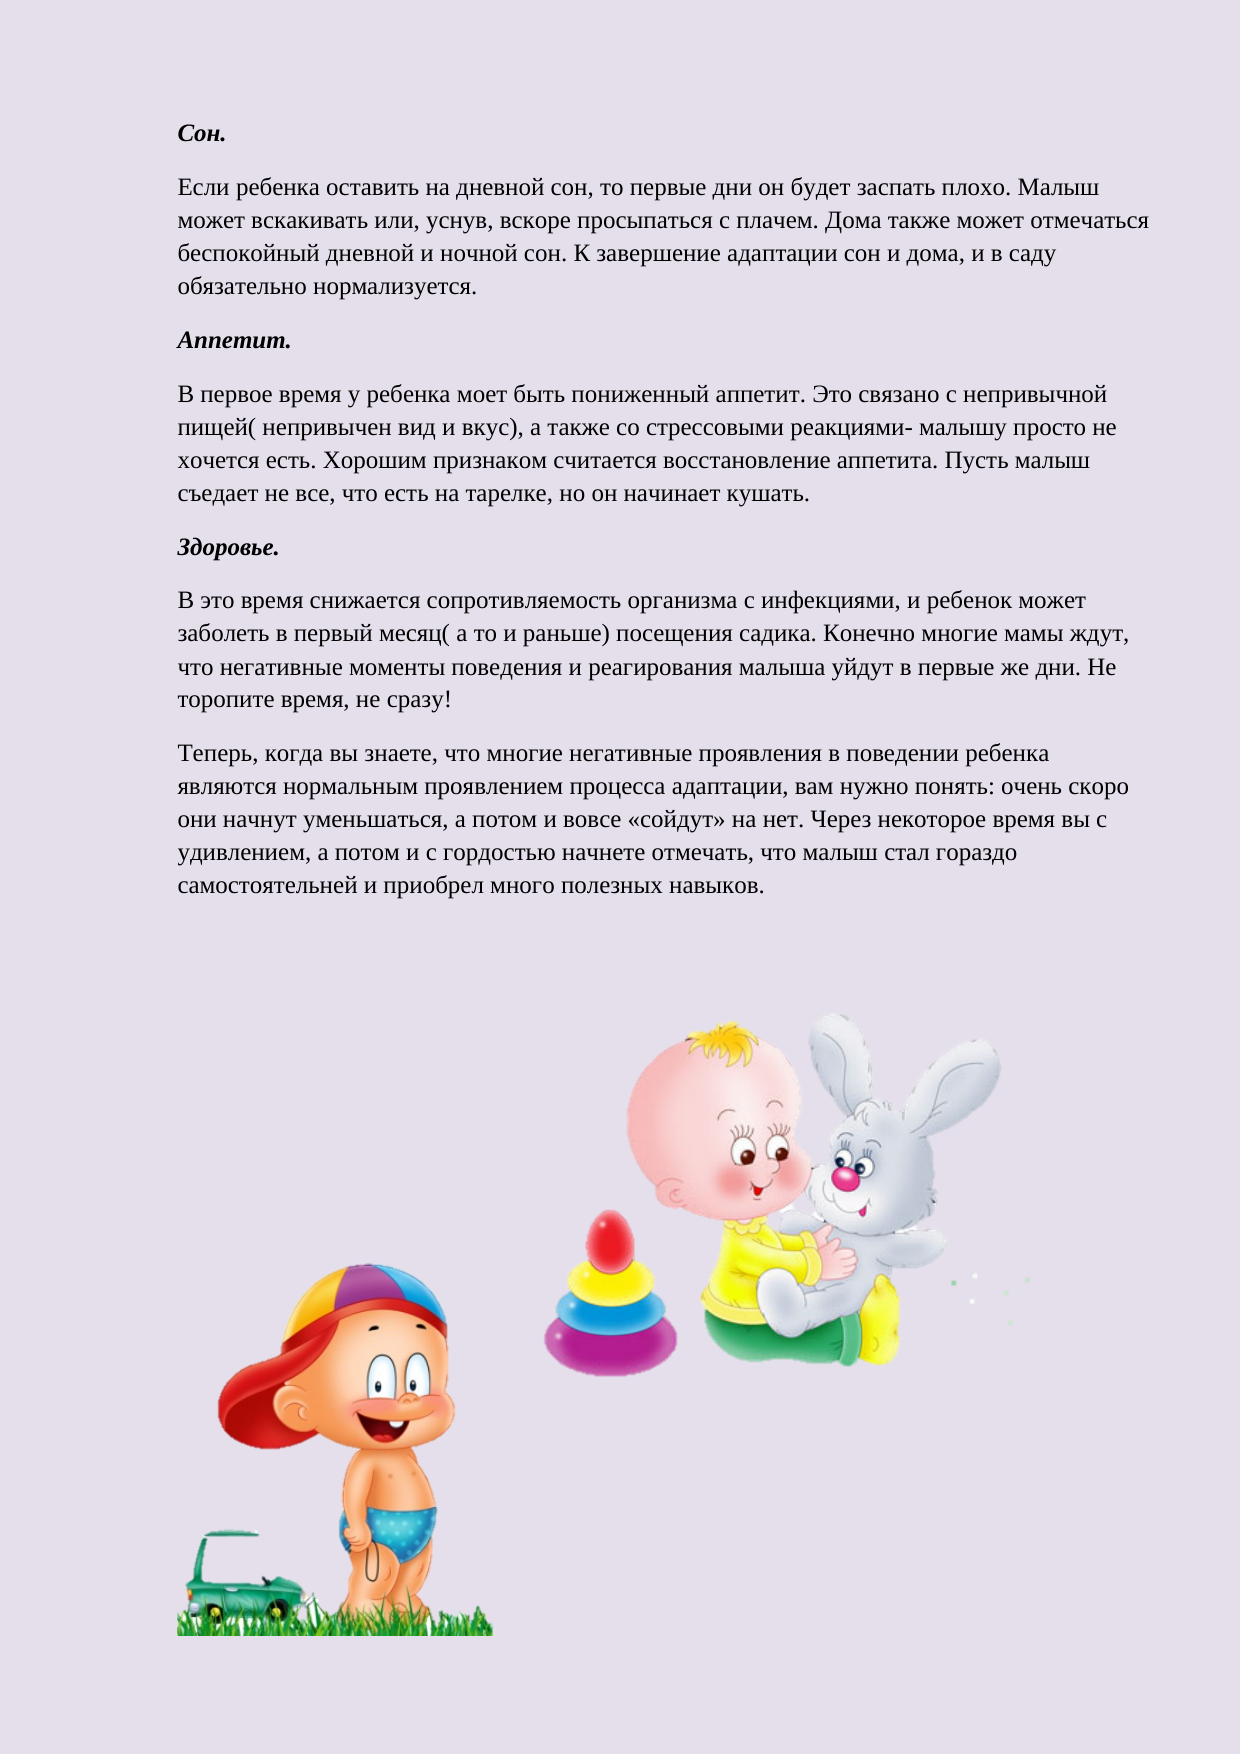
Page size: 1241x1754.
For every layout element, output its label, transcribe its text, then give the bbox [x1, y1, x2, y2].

text В это время снижается сопротивляемость организма с инфекциями, и ребенок может заболеть в первый месяц( а то и раньше) посещения садика. Конечно многие мамы ждут, что негативные моменты поведения и реагирования малыша уйдут в первые же дни. Не торопите время, не сразу! [177, 586, 1152, 713]
text Теперь, когда вы знаете, что многие негативные проявления в поведении ребенка являются нормальным проявлением процесса адаптации, вам нужно понять: очень скоро они начнут уменьшаться, а потом и вовсе «сойдут» на нет. Через некоторое время вы с удивлением, а потом и с гордостью начнете отмечать, что малыш стал гораздо самостоятельней и приобрел много полезных навыков. [177, 738, 1152, 899]
picture [177, 1256, 493, 1636]
text Сон. [177, 118, 1152, 147]
picture [511, 978, 1078, 1403]
text Если ребенка оставить на дневной сон, то первые дни он будет заспать плохо. Малыш может вскакивать или, уснув, вскоре просыпаться с плачем. Дома также может отмечаться беспокойный дневной и ночной сон. К завершение адаптации сон и дома, и в саду обязательно нормализуется. [177, 172, 1152, 300]
text В первое время у ребенка моет быть пониженный аппетит. Это связано с непривычной пищей( непривычен вид и вкус), а также со стрессовыми реакциями- малышу просто не хочется есть. Хорошим признаком считается восстановление аппетита. Пусть малыш съедает не все, что есть на тарелке, но он начинает кушать. [177, 379, 1152, 507]
text Аппетит. [177, 325, 1152, 354]
text Здоровье. [177, 532, 1152, 560]
